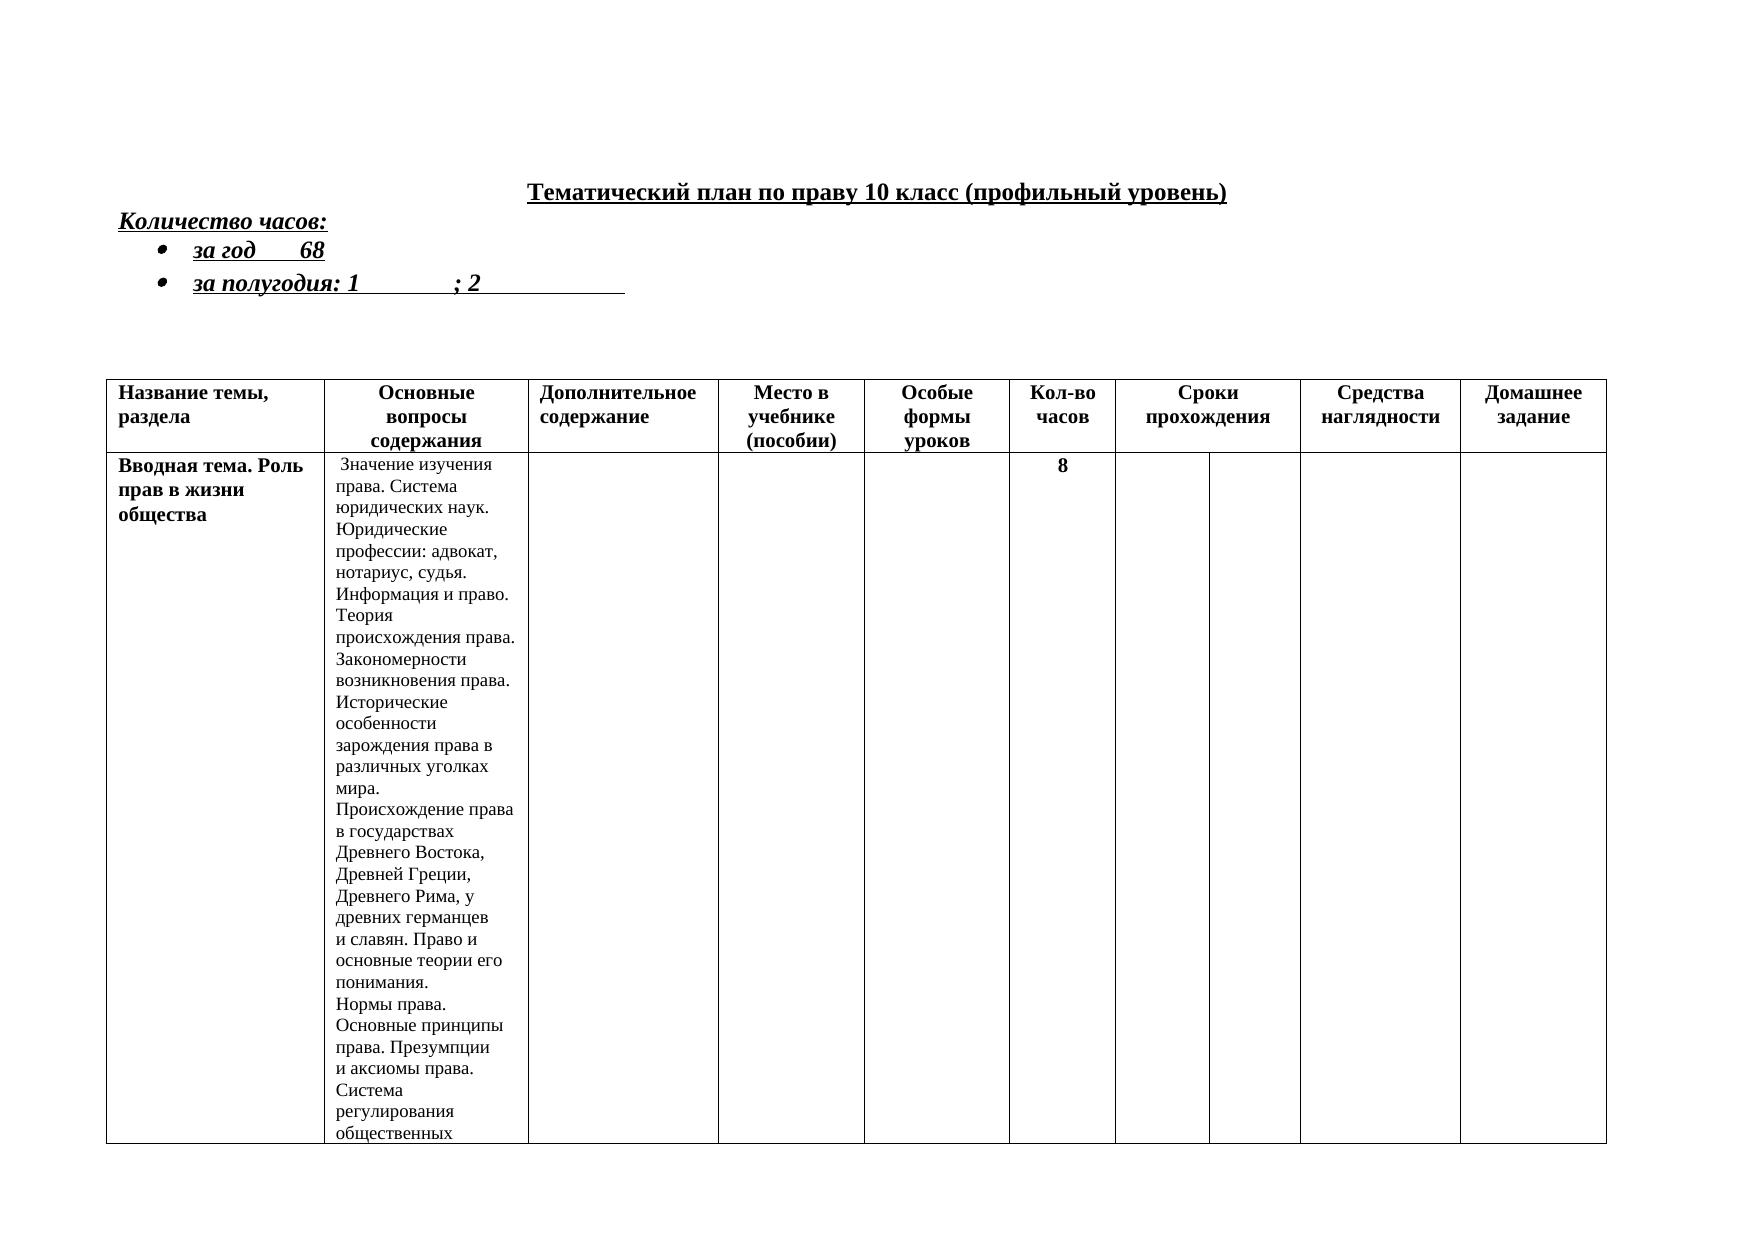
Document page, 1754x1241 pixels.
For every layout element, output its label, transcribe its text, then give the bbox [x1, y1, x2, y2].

table_cell [1210, 453, 1300, 1143]
table_cell [1116, 453, 1209, 1143]
text Количество часов: [118, 206, 1636, 235]
table_header Место в учебнике (пособии) [719, 380, 864, 452]
table_cell [719, 453, 864, 1143]
table_cell [865, 453, 1009, 1143]
table_cell 8 [1010, 453, 1115, 1143]
table_header Сроки прохождения [1116, 380, 1300, 452]
table_header Средства наглядности [1301, 380, 1460, 452]
table_header Кол-во часов [1010, 380, 1115, 452]
table_header Название темы, раздела [107, 380, 324, 452]
table_header Основные вопросы содержания [325, 380, 528, 452]
list за полугодия: 1 ; 2 [156, 268, 1636, 296]
table_cell [529, 453, 718, 1143]
text Тематический план по праву 10 класс (профильный уровень) [118, 177, 1636, 206]
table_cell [107, 453, 324, 1143]
table_header Особые формы уроков [865, 380, 1009, 452]
table_header Дополнительное содержание [529, 380, 718, 452]
list за год 68 [156, 235, 1636, 263]
table_cell [1461, 453, 1606, 1143]
table_cell [1301, 453, 1460, 1143]
table_header Домашнее задание [1461, 380, 1606, 452]
